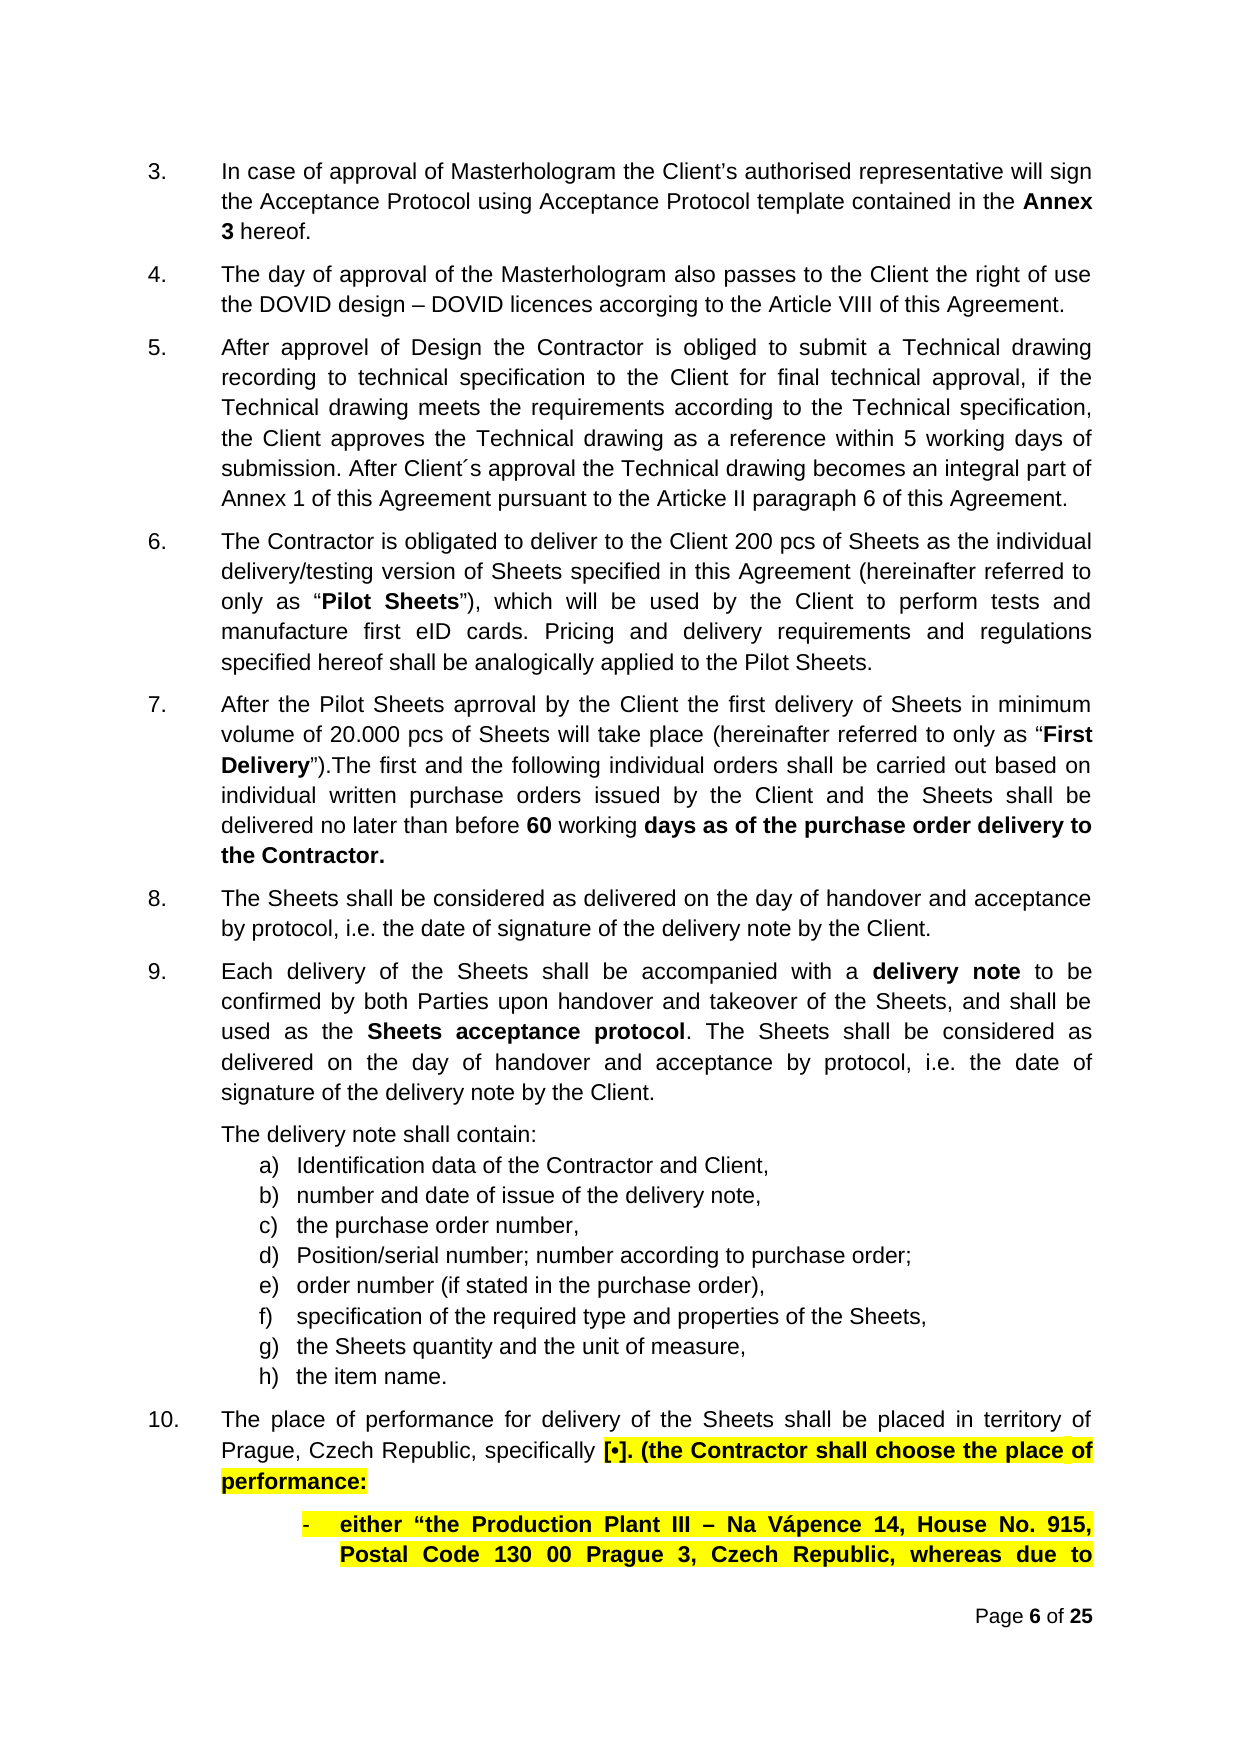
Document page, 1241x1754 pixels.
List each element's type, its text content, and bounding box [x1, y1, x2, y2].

list number and date of issue of the delivery note, [259, 1182, 1093, 1208]
list After the Pilot Sheets aprroval by the Client the first delivery of Sheets in minimum volume of 20.000 pcs of Sheets will take place (hereinafter referred to only as “First Delivery”).The first and the following individual orders shall be carried out based on individual written purchase orders issued by the Client and the Sheets shall be delivered no later than before 60 working days as of the purchase order delivery to the Contractor. [148, 691, 1093, 868]
list Identification data of the Contractor and Client, [259, 1152, 1093, 1178]
text The delivery note shall contain: [221, 1121, 1093, 1148]
list Position/serial number; number according to purchase order; [259, 1242, 1093, 1268]
list order number (if stated in the purchase order), [259, 1272, 1093, 1299]
list After approvel of Design the Contractor is obliged to submit a Technical drawing recording to technical specification to the Client for final technical approval, if the Technical drawing meets the requirements according to the Technical specification, the Client approves the Technical drawing as a reference within 5 working days of submission. After Client´s approval the Technical drawing becomes an integral part of Annex 1 of this Agreement pursuant to the Articke II paragraph 6 of this Agreement. [148, 334, 1093, 511]
list The Sheets shall be considered as delivered on the day of handover and acceptance by protocol, i.e. the date of signature of the delivery note by the Client. [148, 885, 1093, 941]
list specification of the required type and properties of the Sheets, [259, 1303, 1093, 1329]
list the purchase order number, [259, 1212, 1093, 1238]
list the Sheets quantity and the unit of measure, [259, 1333, 1093, 1359]
list Each delivery of the Sheets shall be accompanied with a delivery note to be confirmed by both Parties upon handover and takeover of the Sheets, and shall be used as the Sheets acceptance protocol. The Sheets shall be considered as delivered on the day of handover and acceptance by protocol, i.e. the date of signature of the delivery note by the Client. [148, 958, 1093, 1105]
list The day of approval of the Masterhologram also passes to the Client the right of use the DOVID design – DOVID licences accorging to the Article VIII of this Agreement. [148, 261, 1093, 317]
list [302, 1511, 1093, 1567]
list In case of approval of Masterhologram the Client’s authorised representative will sign the Acceptance Protocol using Acceptance Protocol template contained in the Annex 3 hereof. [148, 158, 1093, 244]
list the item name. [259, 1363, 1093, 1389]
list The Contractor is obligated to deliver to the Client 200 pcs of Sheets as the individual delivery/testing version of Sheets specified in this Agreement (hereinafter referred to only as “Pilot Sheets”), which will be used by the Client to perform tests and manufacture first eID cards. Pricing and delivery requirements and regulations specified hereof shall be analogically applied to the Pilot Sheets. [148, 528, 1093, 675]
list The place of performance for delivery of the Sheets shall be placed in territory of Prague, Czech Republic, specifically [•]. (the Contractor shall choose the place of performance: [148, 1406, 1093, 1494]
